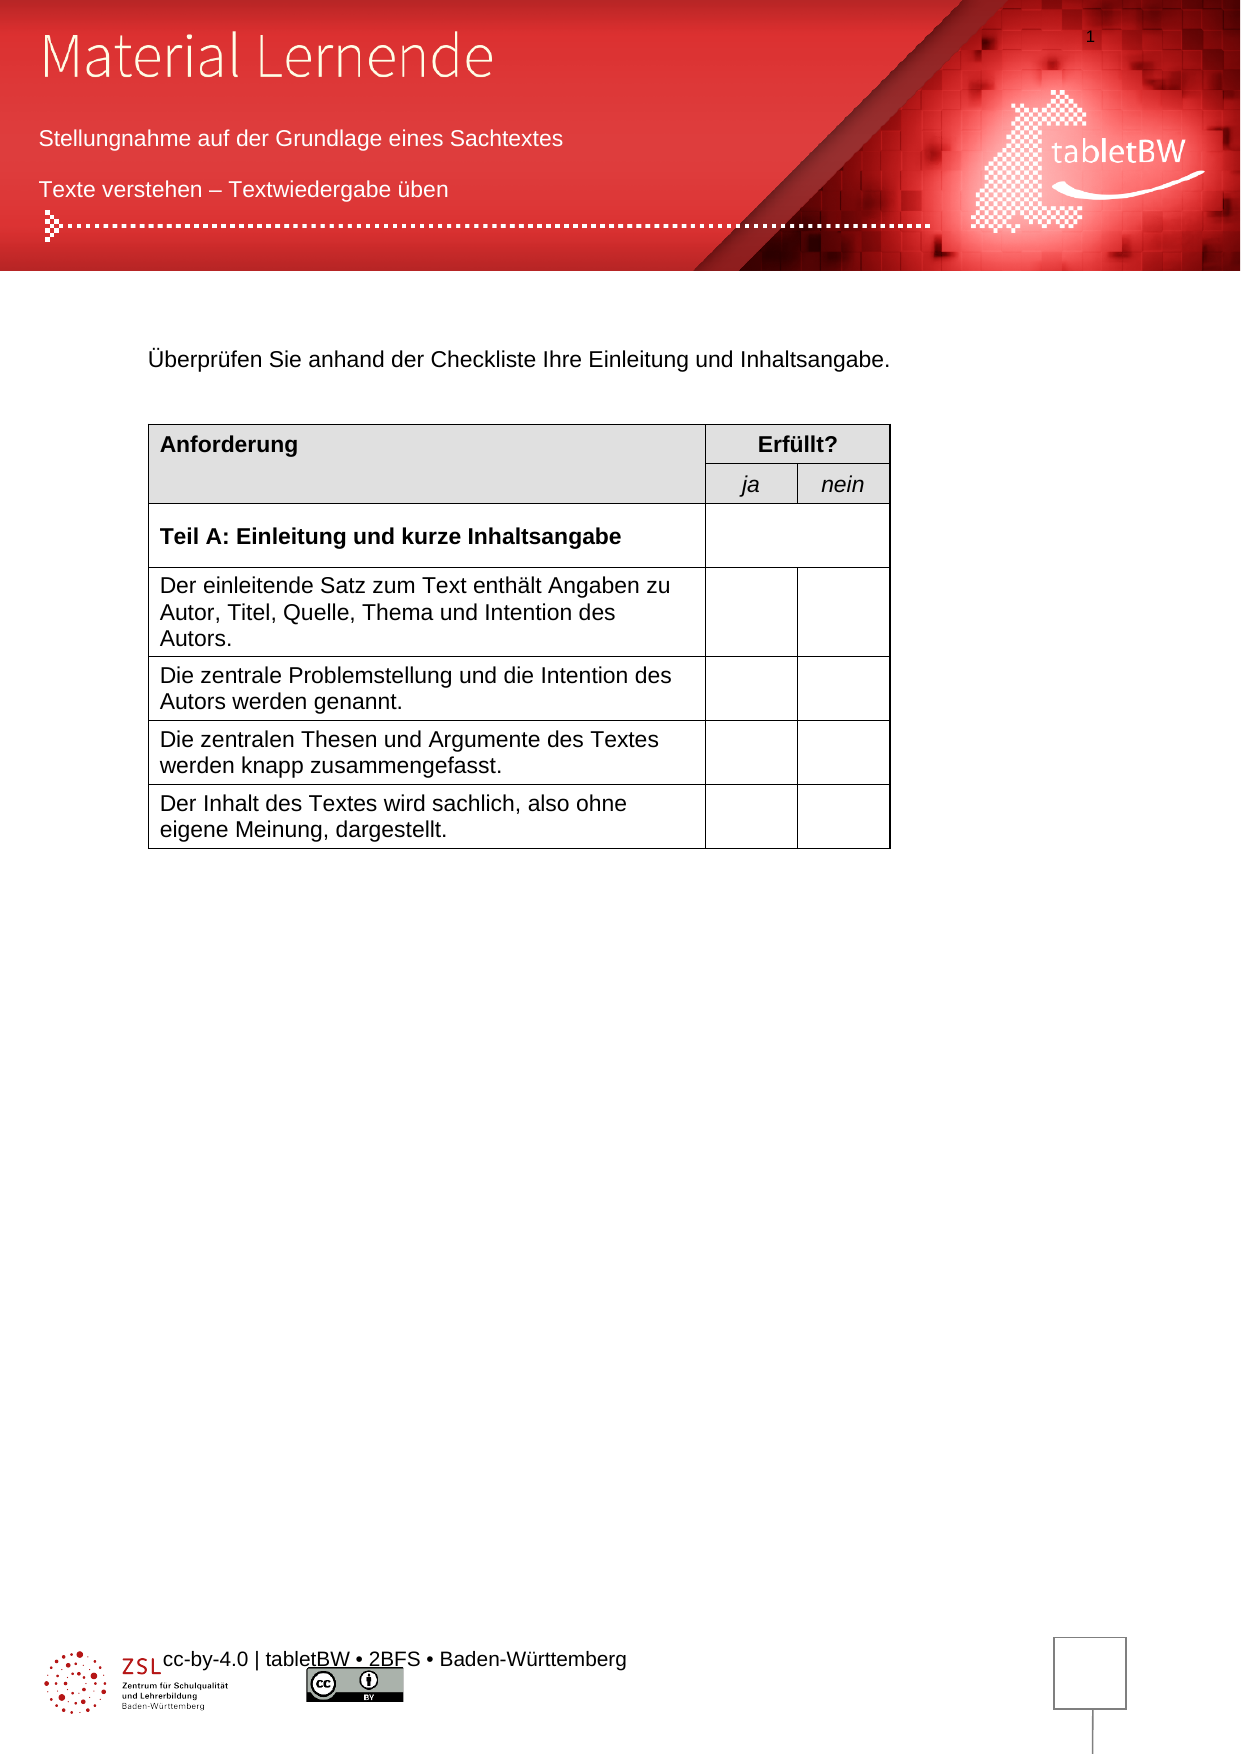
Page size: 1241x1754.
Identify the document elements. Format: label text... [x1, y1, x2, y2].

table_cell nein [798, 464, 889, 503]
table_cell [798, 785, 889, 848]
table_cell [706, 657, 797, 720]
table_cell [798, 657, 889, 720]
text Überprüfen Sie anhand der Checkliste Ihre Einleitung und Inhaltsangabe. [148, 346, 1092, 372]
table_cell [706, 721, 797, 784]
table_header Erfüllt? [706, 425, 889, 463]
table_cell [706, 785, 797, 848]
picture [28, 1635, 244, 1714]
table_cell [798, 504, 889, 567]
table_cell [706, 568, 797, 656]
table_header Anforderung [149, 425, 705, 503]
table_cell Die zentralen Thesen und Argumente des Textes werden knapp zusammengefasst. [149, 721, 705, 784]
table_cell Die zentrale Problemstellung und die Intention des Autors werden genannt. [149, 657, 705, 720]
picture [306, 1667, 404, 1702]
table_cell Der Inhalt des Textes wird sachlich, also ohne eigene Meinung, dargestellt. [149, 785, 705, 848]
table_cell Der einleitende Satz zum Text enthält Angaben zu Autor, Titel, Quelle, Thema und Intention des Autors. [149, 568, 705, 656]
table_cell Teil A: Einleitung und kurze Inhaltsangabe [149, 504, 705, 567]
table_cell [798, 568, 889, 656]
picture [0, 0, 1241, 271]
picture [239, 1653, 244, 1665]
table_cell [798, 721, 889, 784]
table_cell [706, 504, 798, 567]
table_cell ja [706, 464, 797, 503]
